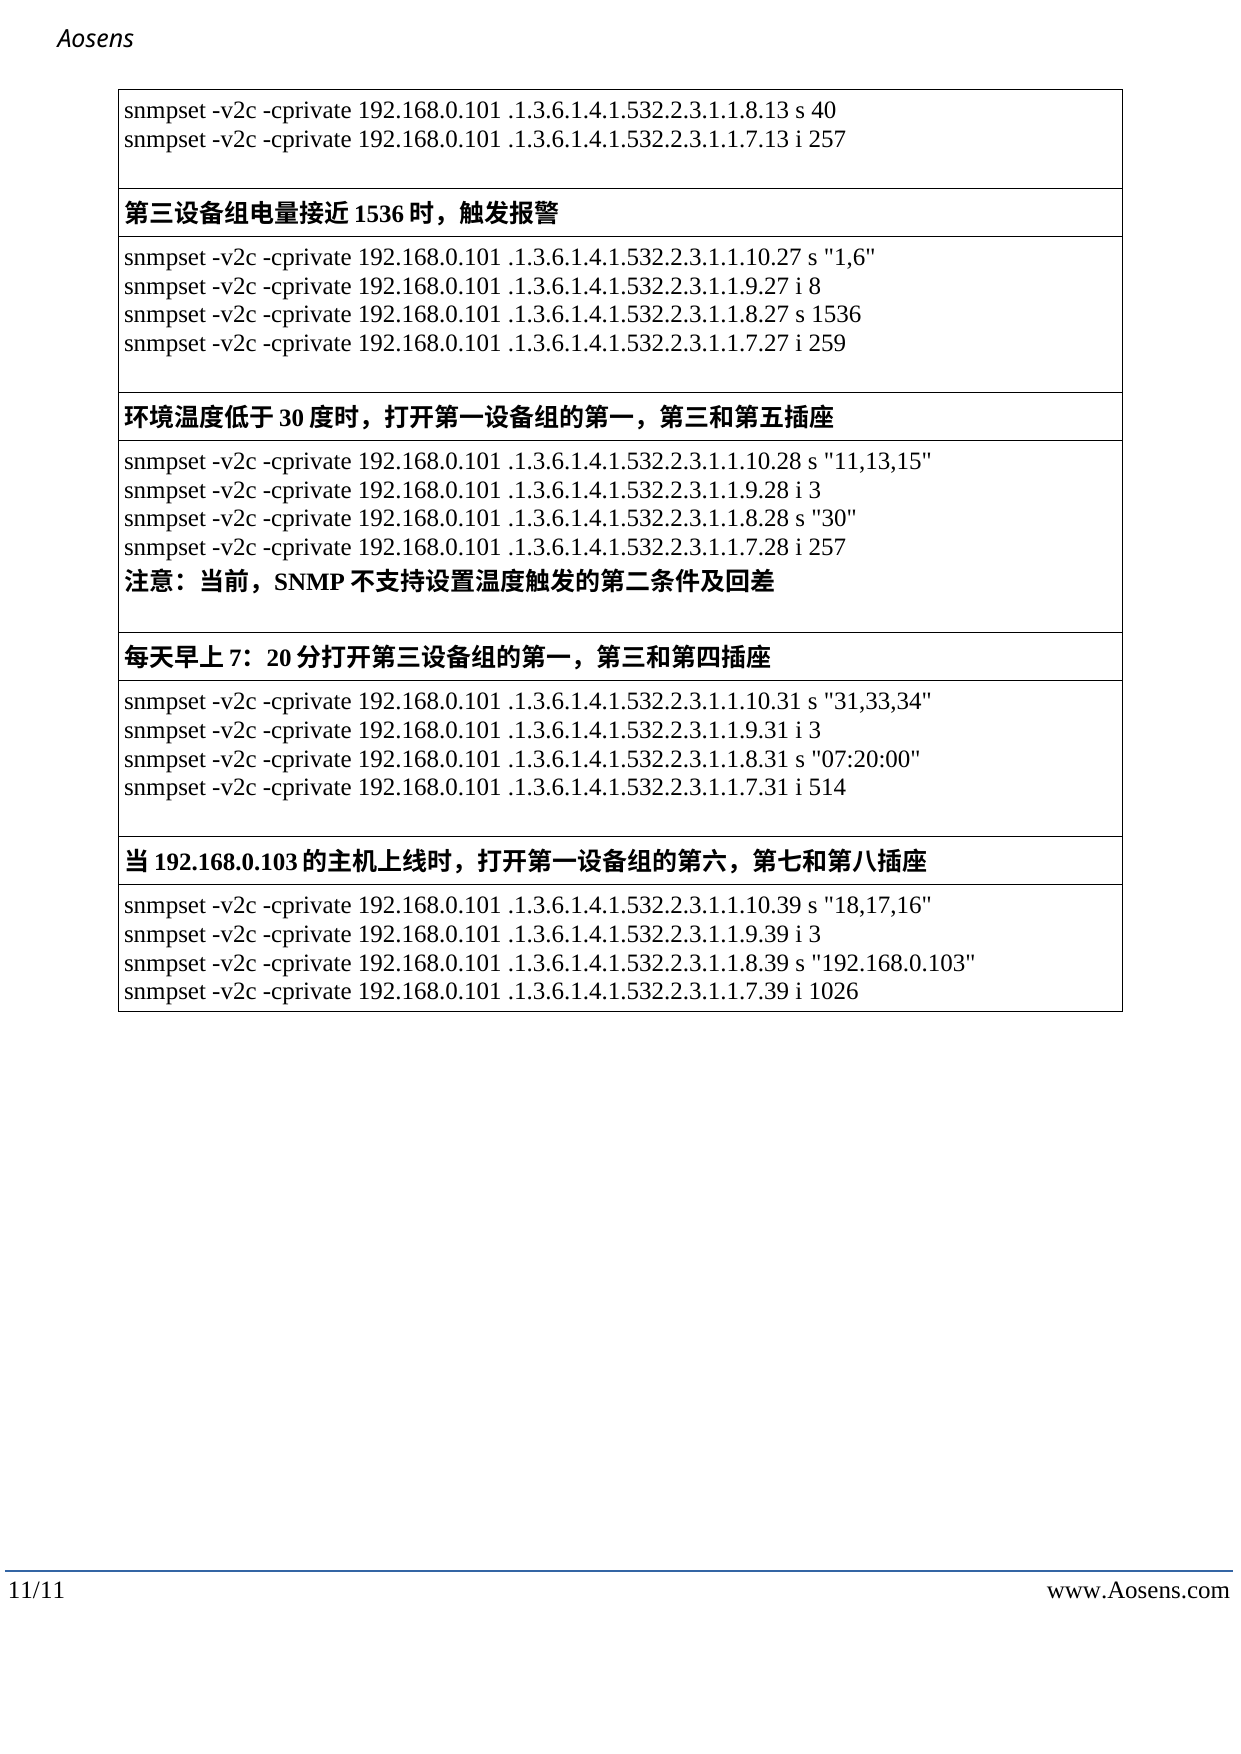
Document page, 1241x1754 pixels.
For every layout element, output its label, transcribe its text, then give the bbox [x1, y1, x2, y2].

table_cell snmpset -v2c -cprivate 192.168.0.101 .1.3.6.1.4.1.532.2.3.1.1.10.31 s "31,33,34" snmpset -v2c -cprivate 192.168.0.101 .1.3.6.1.4.1.532.2.3.1.1.9.31 i 3 snmpset -v2c -cprivate 192.168.0.101 .1.3.6.1.4.1.532.2.3.1.1.8.31 s "07:20:00" snmpset -v2c -cprivate 192.168.0.101 .1.3.6.1.4.1.532.2.3.1.1.7.31 i 514 [119, 681, 1122, 836]
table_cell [119, 90, 1122, 187]
table_cell 当192.168.0.103的主机上线时，打开第一设备组的第六，第七和第八插座 [119, 837, 1122, 884]
table_cell snmpset -v2c -cprivate 192.168.0.101 .1.3.6.1.4.1.532.2.3.1.1.10.39 s "18,17,16" snmpset -v2c -cprivate 192.168.0.101 .1.3.6.1.4.1.532.2.3.1.1.9.39 i 3 snmpset -v2c -cprivate 192.168.0.101 .1.3.6.1.4.1.532.2.3.1.1.8.39 s "192.168.0.103" snmpset -v2c -cprivate 192.168.0.101 .1.3.6.1.4.1.532.2.3.1.1.7.39 i 1026 [119, 885, 1122, 1011]
table_cell snmpset -v2c -cprivate 192.168.0.101 .1.3.6.1.4.1.532.2.3.1.1.10.27 s "1,6" snmpset -v2c -cprivate 192.168.0.101 .1.3.6.1.4.1.532.2.3.1.1.9.27 i 8 snmpset -v2c -cprivate 192.168.0.101 .1.3.6.1.4.1.532.2.3.1.1.8.27 s 1536 snmpset -v2c -cprivate 192.168.0.101 .1.3.6.1.4.1.532.2.3.1.1.7.27 i 259 [119, 237, 1122, 391]
table_cell 第三设备组电量接近1536时，触发报警 [119, 189, 1122, 236]
table_cell snmpset -v2c -cprivate 192.168.0.101 .1.3.6.1.4.1.532.2.3.1.1.10.28 s "11,13,15" snmpset -v2c -cprivate 192.168.0.101 .1.3.6.1.4.1.532.2.3.1.1.9.28 i 3 snmpset -v2c -cprivate 192.168.0.101 .1.3.6.1.4.1.532.2.3.1.1.8.28 s "30" snmpset -v2c -cprivate 192.168.0.101 .1.3.6.1.4.1.532.2.3.1.1.7.28 i 257 注意：当前，SNMP不支持设置温度触发的第二条件及回差 [119, 441, 1122, 632]
table_cell 每天早上7：20分打开第三设备组的第一，第三和第四插座 [119, 633, 1122, 680]
table_cell 环境温度低于30度时，打开第一设备组的第一，第三和第五插座 [119, 393, 1122, 440]
